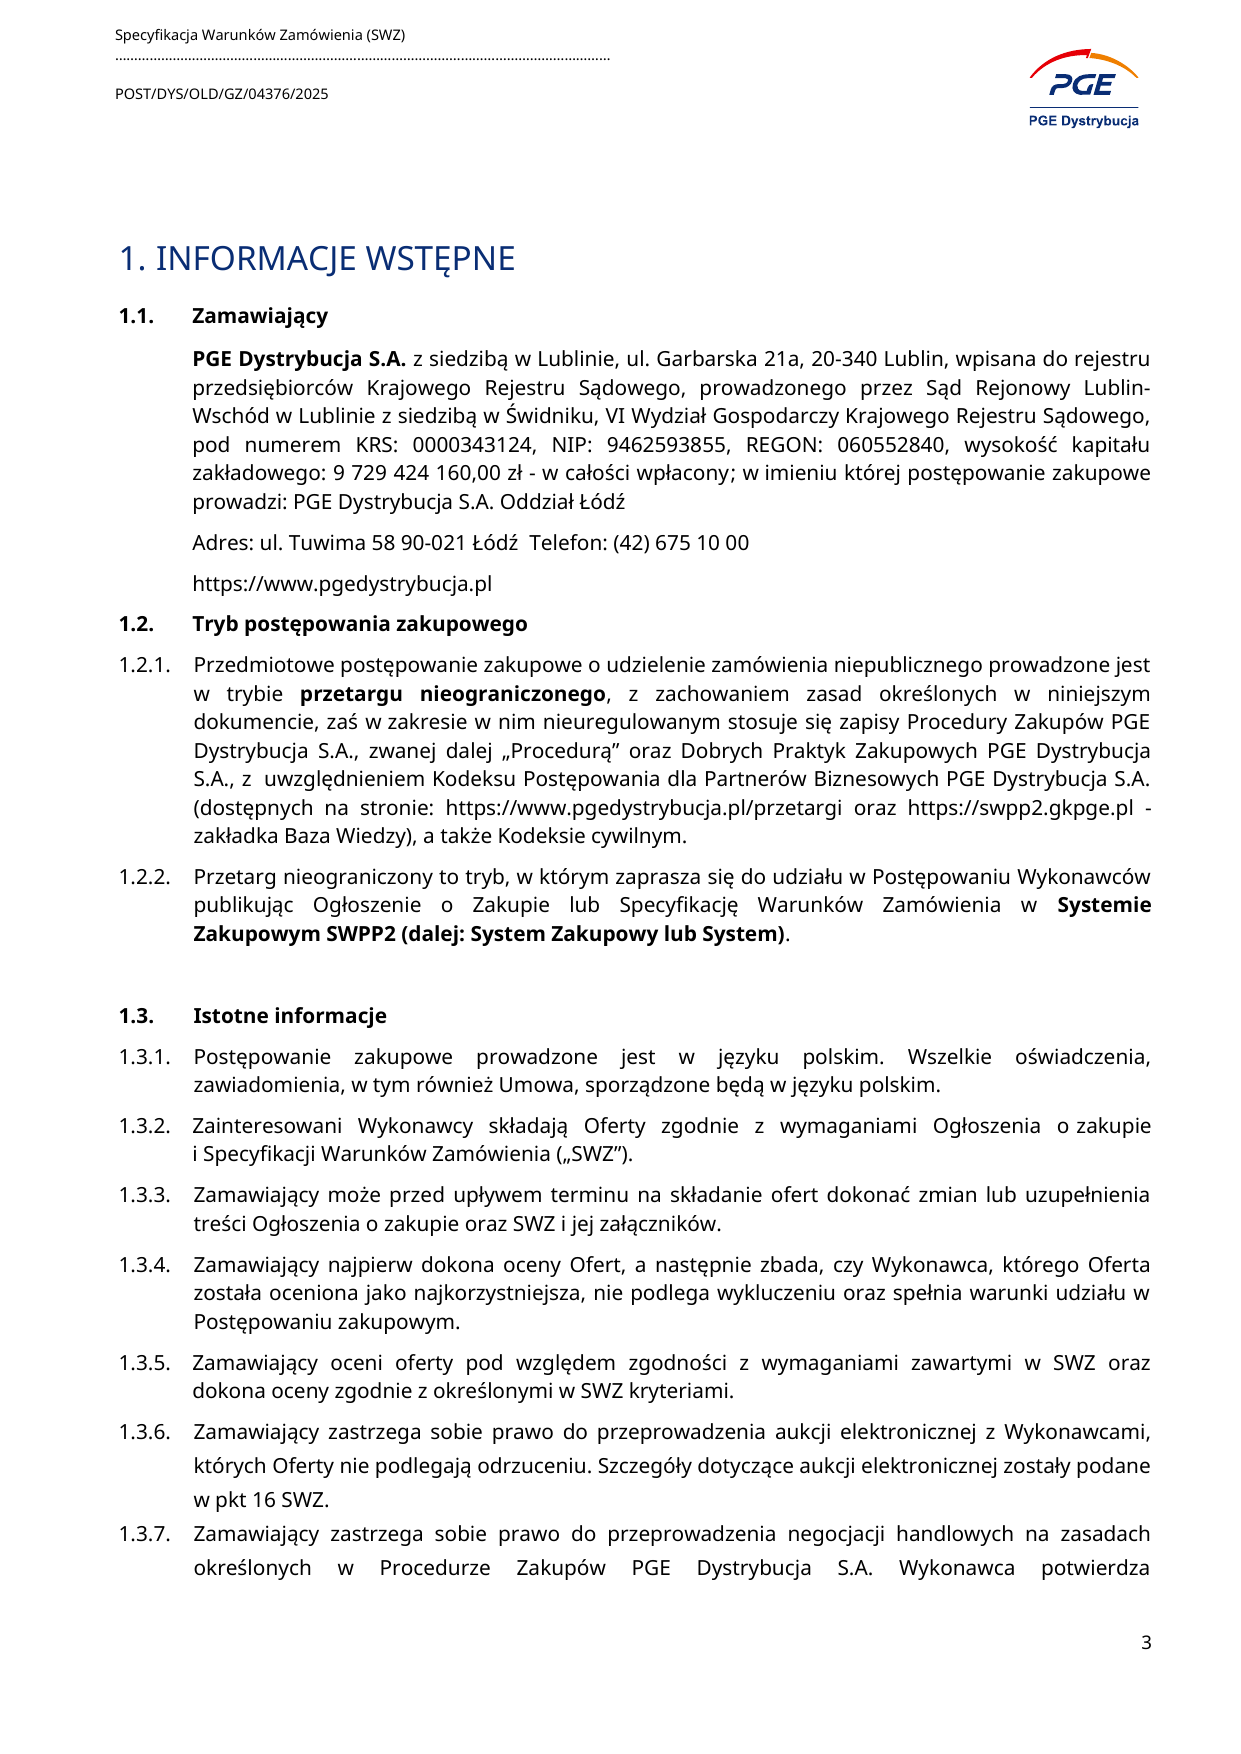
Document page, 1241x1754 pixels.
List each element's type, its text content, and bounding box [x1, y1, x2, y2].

text Adres: ul. Tuwima 58 90-021 Łódź Telefon: (42) 675 10 00 [192, 528, 1152, 556]
subtitle INFORMACJE WSTĘPNE [118, 234, 1152, 280]
list Zainteresowani Wykonawcy składają Oferty zgodnie z wymaganiami Ogłoszenia o zakupie i Specyfikacji Warunków Zamówienia („SWZ”). [118, 1111, 1152, 1168]
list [118, 1519, 1152, 1582]
list Istotne informacje [118, 1001, 1152, 1029]
list Zamawiający [118, 302, 1152, 330]
text PGE Dystrybucja S.A. z siedzibą w Lublinie, ul. Garbarska 21a, 20-340 Lublin, wpisana do rejestru przedsiębiorców Krajowego Rejestru Sądowego, prowadzonego przez Sąd Rejonowy Lublin-Wschód w Lublinie z siedzibą w Świdniku, VI Wydział Gospodarczy Krajowego Rejestru Sądowego, pod numerem KRS: 0000343124, NIP: 9462593855, REGON: 060552840, wysokość kapitału zakładowego: 9 729 424 160,00 zł - w całości wpłacony; w imieniu której postępowanie zakupowe prowadzi: PGE Dystrybucja S.A. Oddział Łódź [192, 344, 1152, 515]
list Przetarg nieograniczony to tryb, w którym zaprasza się do udziału w Postępowaniu Wykonawców publikując Ogłoszenie o Zakupie lub Specyfikację Warunków Zamówienia w Systemie Zakupowym SWPP2 (dalej: System Zakupowy lub System). [118, 862, 1152, 947]
list Zamawiający może przed upływem terminu na składanie ofert dokonać zmian lub uzupełnienia treści Ogłoszenia o zakupie oraz SWZ i jej załączników. [118, 1181, 1152, 1237]
text https://www.pgedystrybucja.pl [192, 569, 1152, 597]
list Zamawiający oceni oferty pod względem zgodności z wymaganiami zawartymi w SWZ oraz dokona oceny zgodnie z określonymi w SWZ kryteriami. [118, 1348, 1152, 1404]
list Przedmiotowe postępowanie zakupowe o udzielenie zamówienia niepublicznego prowadzone jest w trybie przetargu nieograniczonego, z zachowaniem zasad określonych w niniejszym dokumencie, zaś w zakresie w nim nieuregulowanym stosuje się zapisy Procedury Zakupów PGE Dystrybucja S.A., zwanej dalej „Procedurą” oraz Dobrych Praktyk Zakupowych PGE Dystrybucja S.A., z uwzględnieniem Kodeksu Postępowania dla Partnerów Biznesowych PGE Dystrybucja S.A. (dostępnych na stronie: https://www.pgedystrybucja.pl/przetargi oraz https://swpp2.gkpge.pl - zakładka Baza Wiedzy), a także Kodeksie cywilnym. [118, 651, 1152, 849]
list Tryb postępowania zakupowego [118, 609, 1152, 638]
list Zamawiający zastrzega sobie prawo do przeprowadzenia aukcji elektronicznej z Wykonawcami, których Oferty nie podlegają odrzuceniu. Szczegóły dotyczące aukcji elektronicznej zostały podane w pkt 16 SWZ. [118, 1417, 1152, 1514]
list Zamawiający najpierw dokona oceny Ofert, a następnie zbada, czy Wykonawca, którego Oferta została oceniona jako najkorzystniejsza, nie podlega wykluczeniu oraz spełnia warunki udziału w Postępowaniu zakupowym. [118, 1250, 1152, 1335]
list Postępowanie zakupowe prowadzone jest w języku polskim. Wszelkie oświadczenia, zawiadomienia, w tym również Umowa, sporządzone będą w języku polskim. [118, 1042, 1152, 1099]
